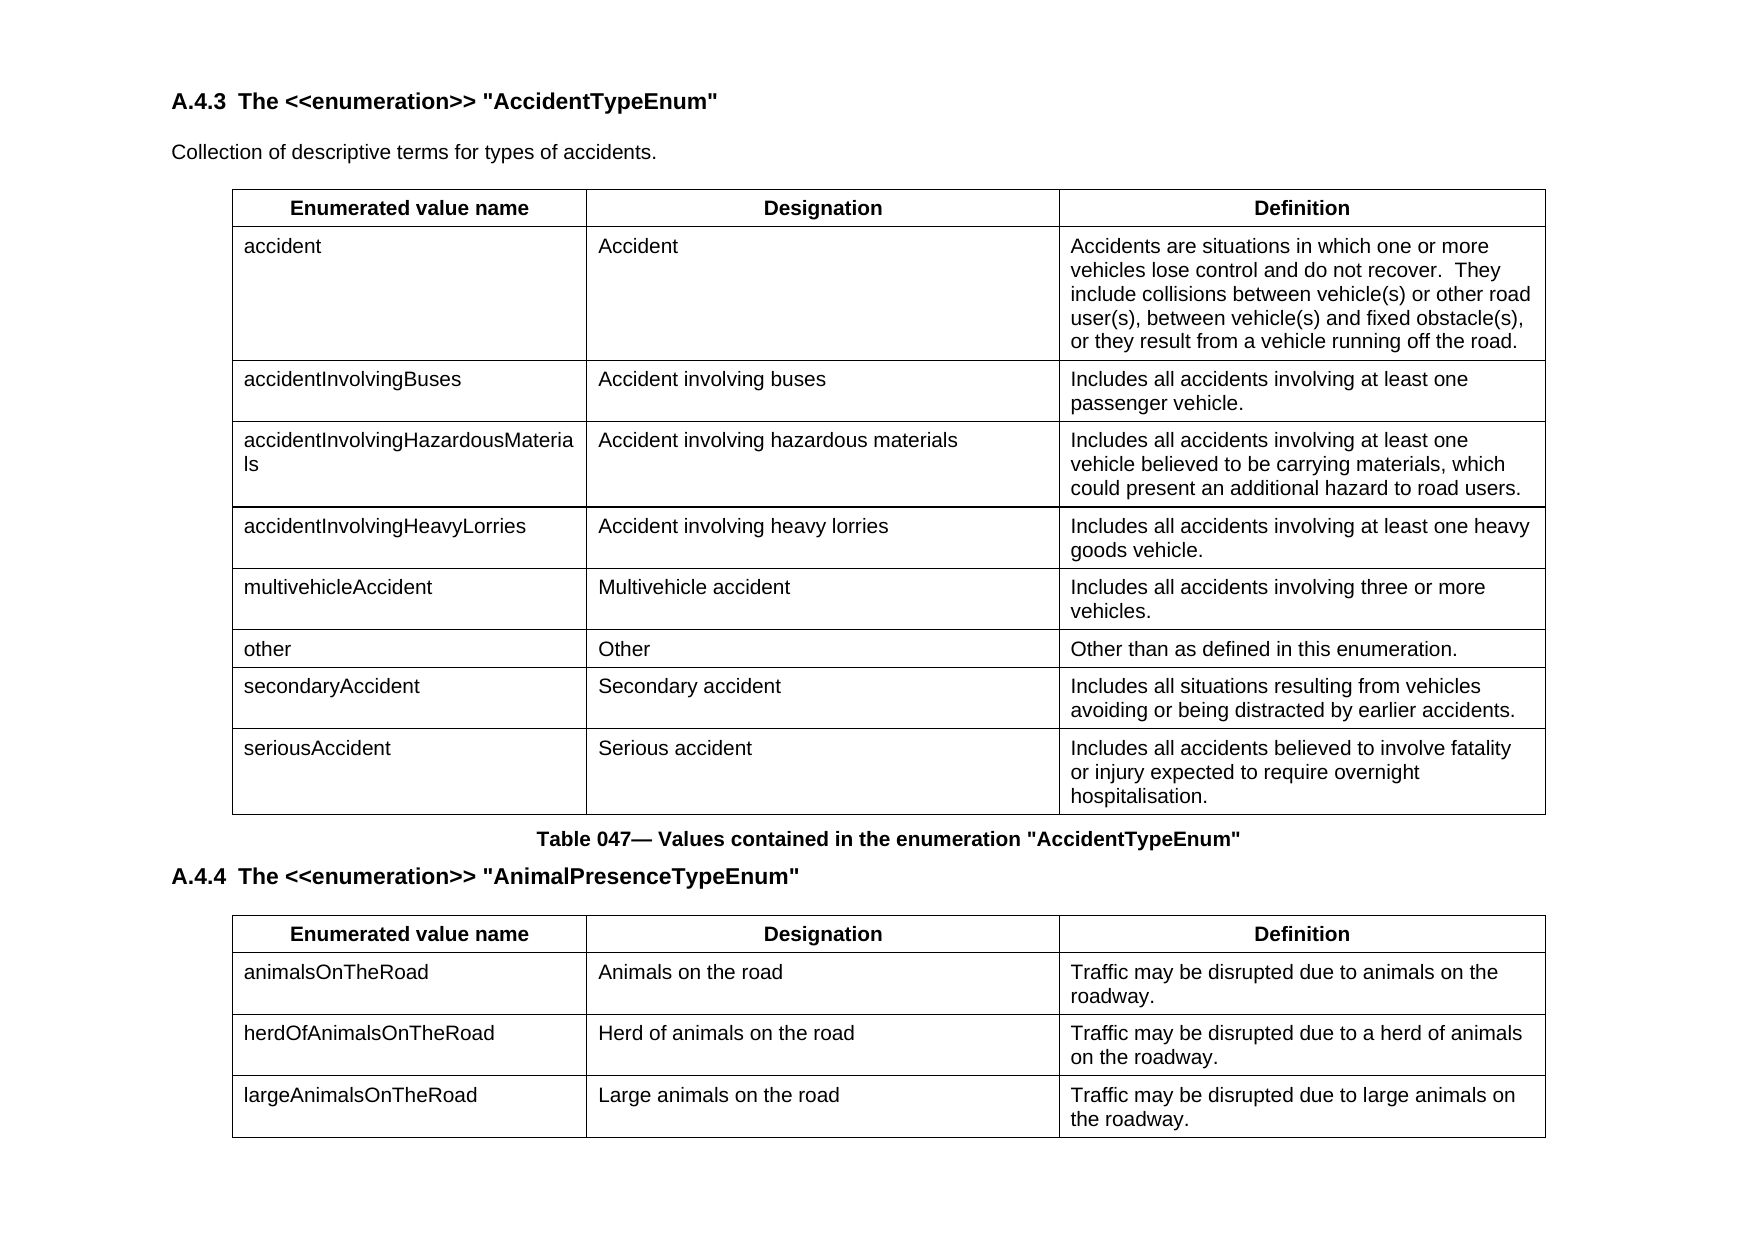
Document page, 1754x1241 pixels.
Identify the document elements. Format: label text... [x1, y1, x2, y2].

table_cell accidentInvolvingHeavyLorries [233, 508, 586, 568]
table_cell accidentInvolvingBuses [233, 361, 586, 421]
table_header Definition [1060, 190, 1545, 226]
table_cell largeAnimalsOnTheRoad [233, 1076, 586, 1137]
table_cell Secondary accident [587, 668, 1059, 728]
text Collection of descriptive terms for types of accidents. [171, 140, 1606, 164]
table_cell Large animals on the road [587, 1076, 1059, 1137]
table_header Definition [1060, 916, 1545, 952]
table_cell Includes all accidents involving at least one passenger vehicle. [1060, 361, 1545, 421]
table_header Enumerated value name [233, 190, 586, 226]
table_cell secondaryAccident [233, 668, 586, 728]
table_cell Traffic may be disrupted due to animals on the roadway. [1060, 953, 1545, 1014]
table_cell Accident involving heavy lorries [587, 508, 1059, 568]
table_header Enumerated value name [233, 916, 586, 952]
table_cell seriousAccident [233, 729, 586, 814]
table_cell other [233, 630, 586, 667]
table_cell Includes all accidents involving at least one vehicle believed to be carrying materials, which could present an additional hazard to road users. [1060, 422, 1545, 506]
table_cell Accident involving hazardous materials [587, 422, 1059, 506]
table_cell Animals on the road [587, 953, 1059, 1014]
table_cell Multivehicle accident [587, 569, 1059, 629]
text The <<enumeration>> "AnimalPresenceTypeEnum" [171, 864, 1606, 890]
table_cell Traffic may be disrupted due to large animals on the roadway. [1060, 1076, 1545, 1137]
table_cell Other than as defined in this enumeration. [1060, 630, 1545, 667]
text The <<enumeration>> "AccidentTypeEnum" [171, 89, 1606, 115]
table_cell Accident involving buses [587, 361, 1059, 421]
table_cell Includes all accidents involving three or more vehicles. [1060, 569, 1545, 629]
table_cell Serious accident [587, 729, 1059, 814]
title Table 47— Values contained in the enumeration "AccidentTypeEnum" [171, 827, 1606, 851]
table_cell Herd of animals on the road [587, 1015, 1059, 1075]
table_cell Includes all accidents believed to involve fatality or injury expected to require overnight hospitalisation. [1060, 729, 1545, 814]
table_cell accidentInvolvingHazardousMaterials [233, 422, 586, 506]
table_cell Accidents are situations in which one or more vehicles lose control and do not recover. They include collisions between vehicle(s) or other road user(s), between vehicle(s) and fixed obstacle(s), or they result from a vehicle running off the road. [1060, 227, 1545, 359]
table_cell accident [233, 227, 586, 359]
table_cell Accident [587, 227, 1059, 359]
table_cell Includes all situations resulting from vehicles avoiding or being distracted by earlier accidents. [1060, 668, 1545, 728]
table_cell Traffic may be disrupted due to a herd of animals on the roadway. [1060, 1015, 1545, 1075]
table_cell herdOfAnimalsOnTheRoad [233, 1015, 586, 1075]
table_cell Includes all accidents involving at least one heavy goods vehicle. [1060, 508, 1545, 568]
table_header Designation [587, 916, 1059, 952]
table_cell multivehicleAccident [233, 569, 586, 629]
table_header Designation [587, 190, 1059, 226]
table_cell animalsOnTheRoad [233, 953, 586, 1014]
table_cell Other [587, 630, 1059, 667]
